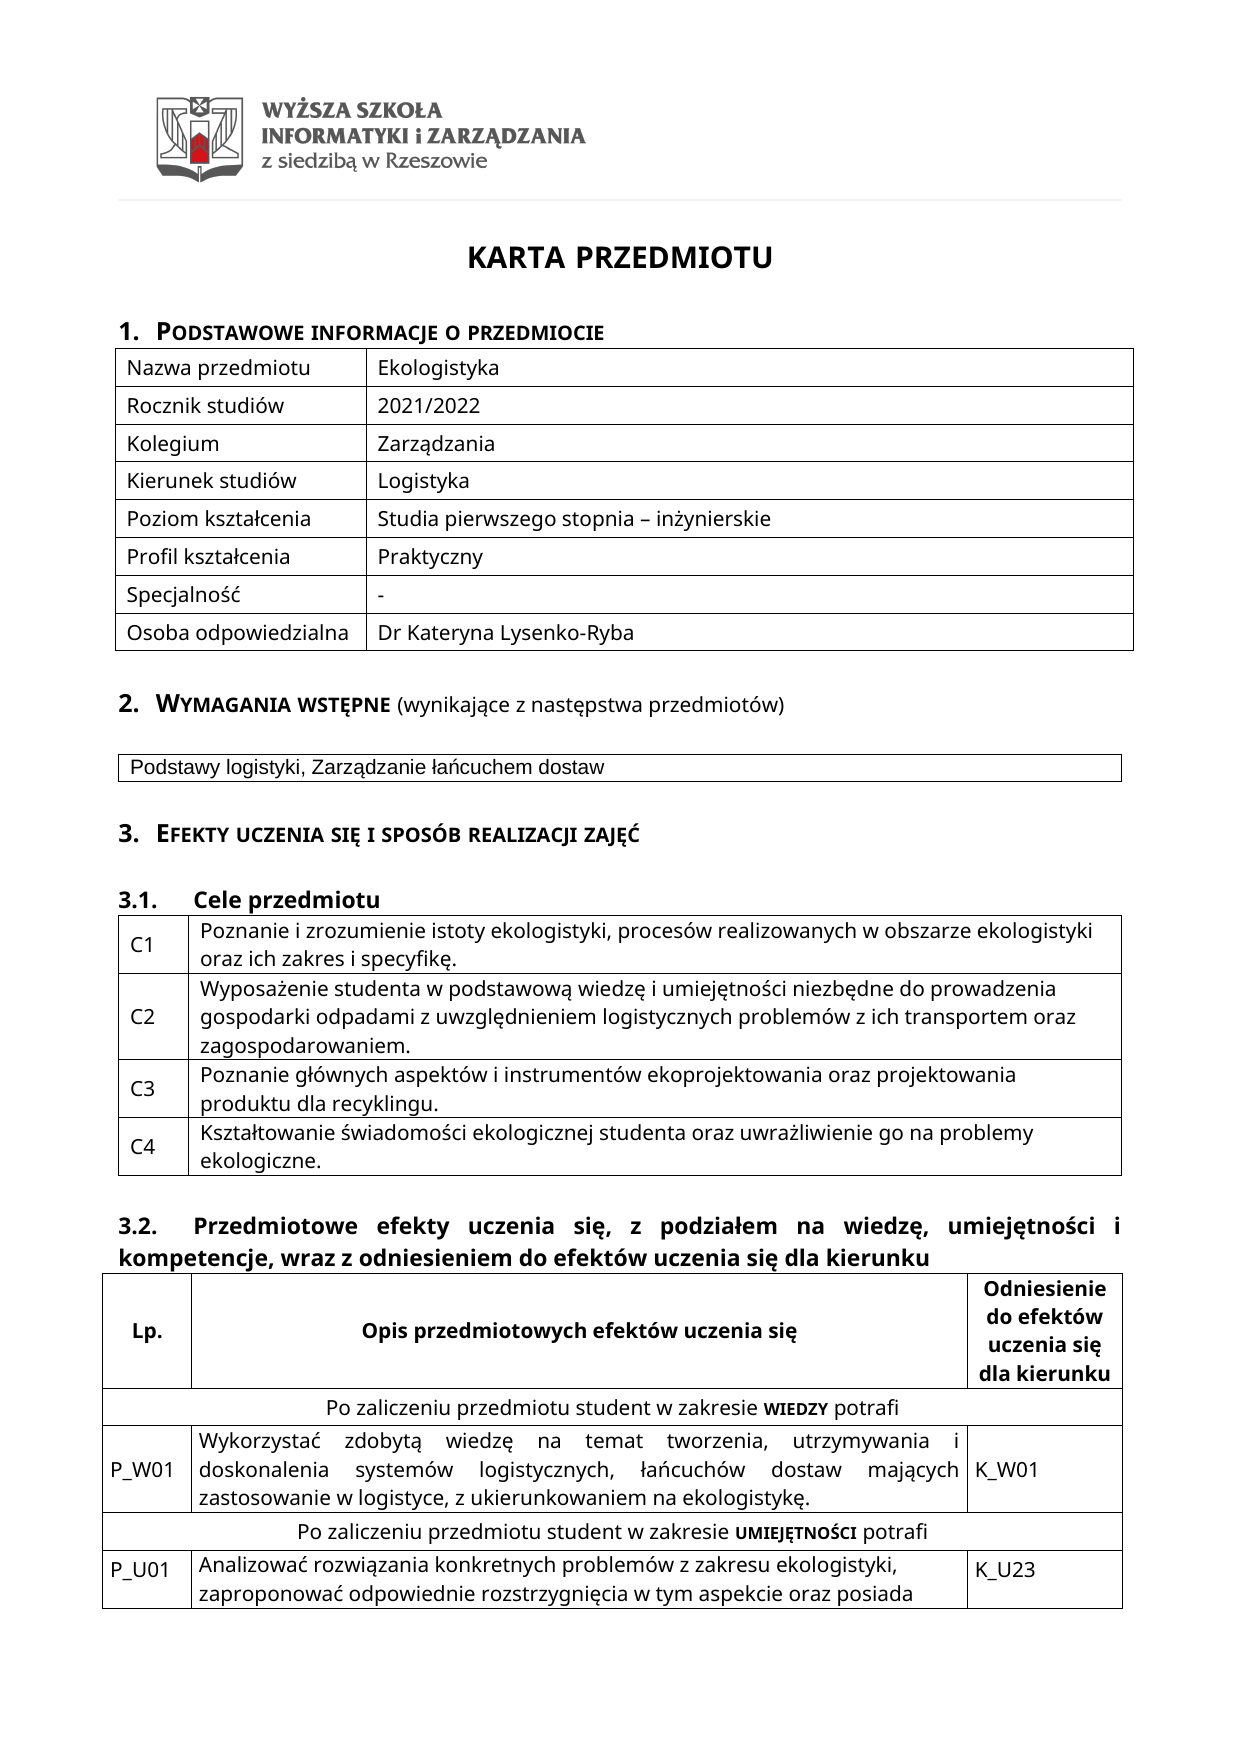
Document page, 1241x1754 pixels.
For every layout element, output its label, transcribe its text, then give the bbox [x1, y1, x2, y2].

list Efekty uczenia się i sposób realizacji zajęć [118, 816, 1122, 850]
table_cell Kierunek studiów [116, 462, 366, 499]
table_cell - [367, 576, 1133, 612]
table_cell C3 [119, 1060, 188, 1117]
table_cell Rocznik studiów [116, 387, 366, 423]
table_cell K_U23 [968, 1551, 1122, 1607]
table_cell 2021/2022 [367, 387, 1133, 423]
table_header Ekologistyka [367, 349, 1133, 386]
list Wymagania wstępne (wynikające z następstwa przedmiotów) [118, 685, 1122, 719]
table_cell C2 [119, 974, 188, 1059]
table_header C1 [119, 916, 188, 973]
table_header Lp. [103, 1274, 191, 1387]
text karta przedmiotu [118, 229, 1122, 280]
table_header Nazwa przedmiotu [116, 349, 366, 386]
table_header Poznanie i zrozumienie istoty ekologistyki, procesów realizowanych w obszarze ekologistyki oraz ich zakres i specyfikę. [189, 916, 1121, 973]
table_header Podstawy logistyki, Zarządzanie łańcuchem dostaw [119, 755, 1121, 781]
list Cele przedmiotu [118, 884, 1122, 915]
table_cell Zarządzania [367, 425, 1133, 461]
list Przedmiotowe efekty uczenia się, z podziałem na wiedzę, umiejętności i kompetencje, wraz z odniesieniem do efektów uczenia się dla kierunku [118, 1210, 1122, 1273]
table_cell K_W01 [968, 1426, 1122, 1512]
table_cell Wykorzystać zdobytą wiedzę na temat tworzenia, utrzymywania i doskonalenia systemów logistycznych, łańcuchów dostaw mających zastosowanie w logistyce, z ukierunkowaniem na ekologistykę. [192, 1426, 967, 1512]
table_cell Osoba odpowiedzialna [116, 614, 366, 650]
table_cell P_W01 [103, 1426, 191, 1512]
table_cell Studia pierwszego stopnia – inżynierskie [367, 500, 1133, 537]
table_cell Po zaliczeniu przedmiotu student w zakresie wiedzy potrafi [103, 1389, 1122, 1425]
table_cell C4 [119, 1118, 188, 1175]
table_cell Poziom kształcenia [116, 500, 366, 537]
table_cell Kolegium [116, 425, 366, 461]
table_header Odniesienie do efektów uczenia się dla kierunku [968, 1274, 1122, 1387]
table_cell Praktyczny [367, 538, 1133, 575]
table_cell Po zaliczeniu przedmiotu student w zakresie umiejętności potrafi [103, 1513, 1122, 1549]
list Podstawowe informacje o przedmiocie [118, 314, 1122, 348]
table_cell P_U01 [103, 1551, 191, 1607]
table_cell Profil kształcenia [116, 538, 366, 575]
table_cell Specjalność [116, 576, 366, 612]
table_cell Dr Kateryna Lysenko-Ryba [367, 614, 1133, 650]
table_cell Kształtowanie świadomości ekologicznej studenta oraz uwrażliwienie go na problemy ekologiczne. [189, 1118, 1121, 1175]
table_header Opis przedmiotowych efektów uczenia się [192, 1274, 967, 1387]
picture [118, 73, 624, 200]
table_cell Poznanie głównych aspektów i instrumentów ekoprojektowania oraz projektowania produktu dla recyklingu. [189, 1060, 1121, 1117]
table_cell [192, 1551, 967, 1607]
table_cell Wyposażenie studenta w podstawową wiedzę i umiejętności niezbędne do prowadzenia gospodarki odpadami z uwzględnieniem logistycznych problemów z ich transportem oraz zagospodarowaniem. [189, 974, 1121, 1059]
table_cell Logistyka [367, 462, 1133, 499]
